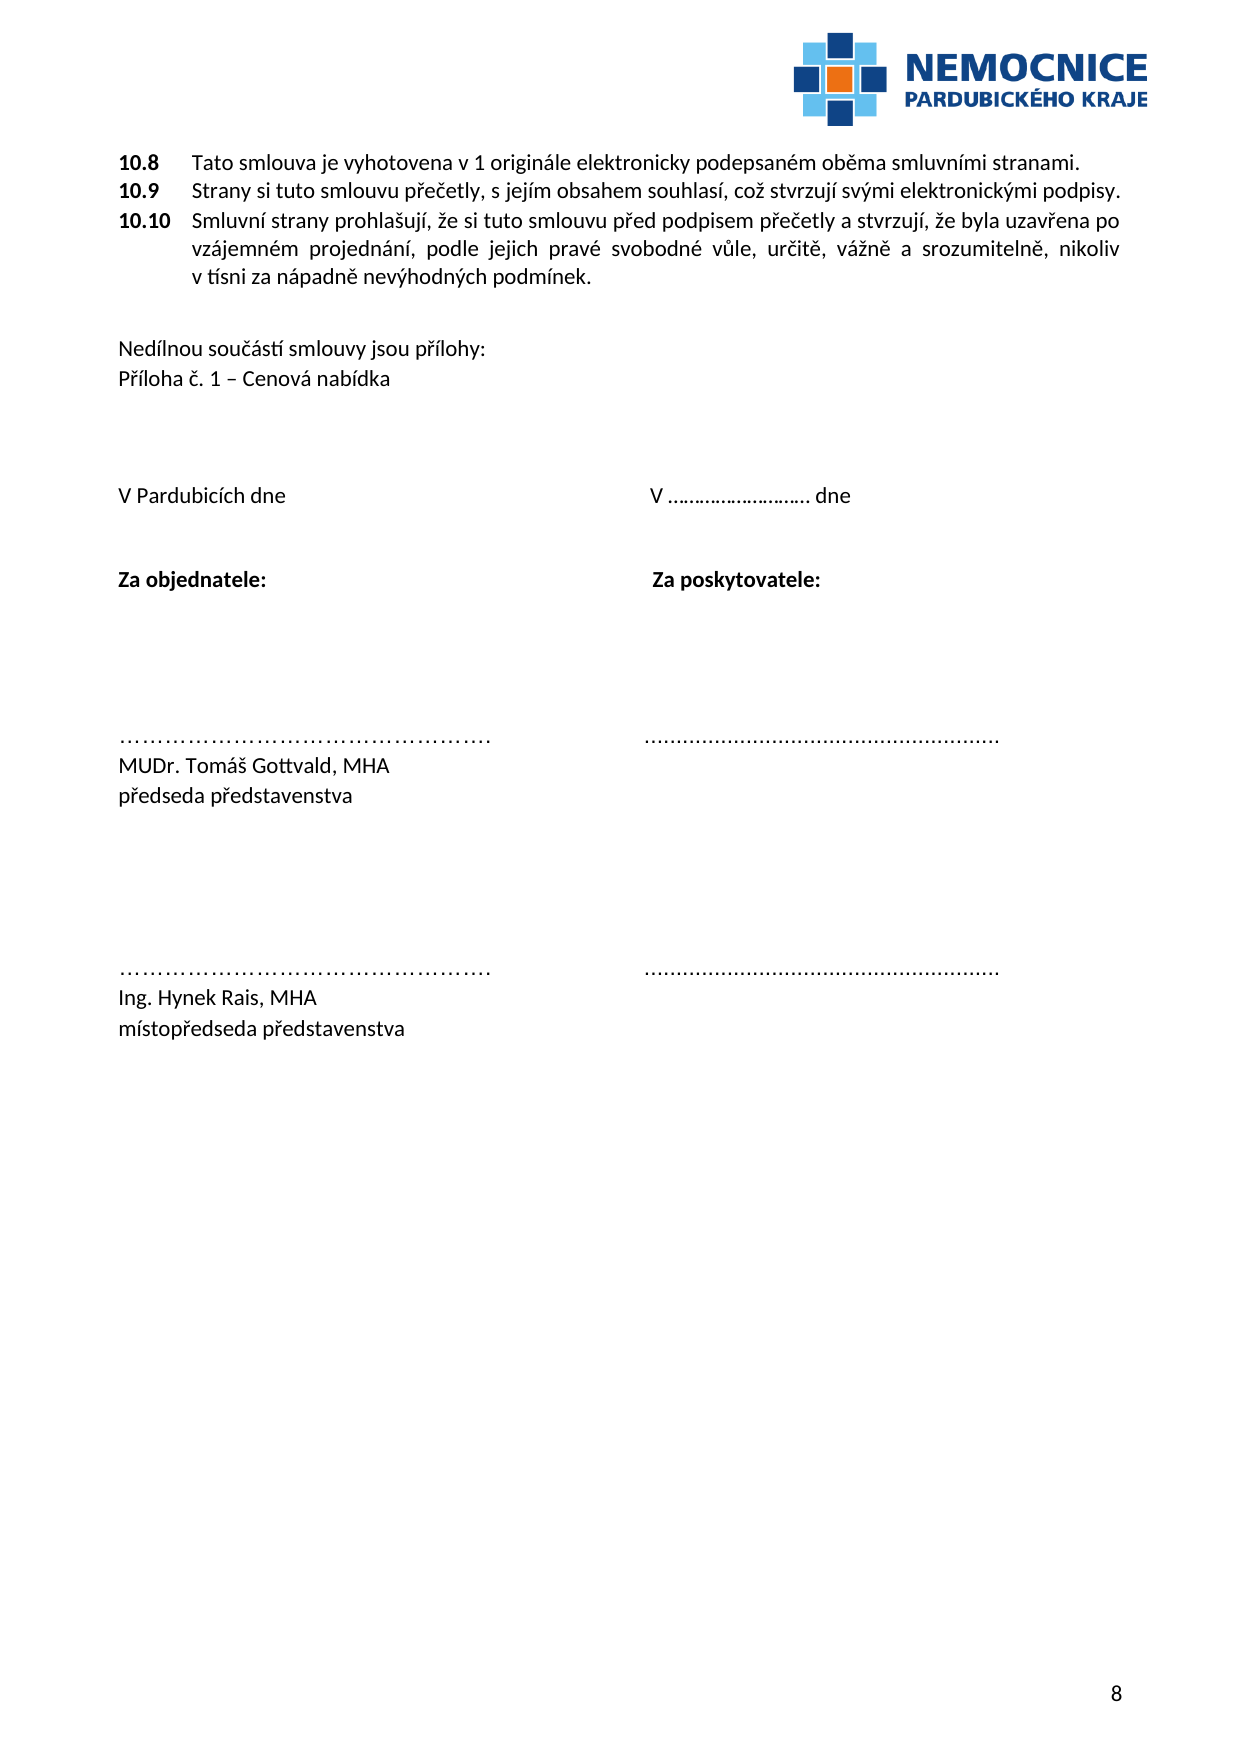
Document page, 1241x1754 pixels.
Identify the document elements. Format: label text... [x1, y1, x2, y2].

text V Pardubicích dne V ……………………… dne [118, 482, 1122, 510]
text Ing. Hynek Rais, MHA [118, 983, 1122, 1011]
text MUDr. Tomáš Gottvald, MHA [118, 751, 1122, 779]
picture [792, 31, 1148, 127]
text Příloha č. 1 – Cenová nabídka [118, 364, 1122, 392]
text 10.10 Smluvní strany prohlašují, že si tuto smlouvu před podpisem přečetly a stvrzují, že byla uzavřena po vzájemném projednání, podle jejich pravé svobodné vůle, určitě, vážně a srozumitelně, nikoliv v tísni za nápadně nevýhodných podmínek. [118, 206, 1122, 291]
text 10.8 Tato smlouva je vyhotovena v 1 originále elektronicky podepsaném oběma smluvními stranami. [118, 148, 1122, 176]
text …………………………………………. ........................................................ [118, 722, 1122, 748]
text místopředseda představenstva [118, 1014, 1122, 1042]
text Za objednatele: Za poskytovatele: [118, 565, 1122, 593]
text …………………………………………. ........................................................ [118, 954, 1122, 981]
text 10.9 Strany si tuto smlouvu přečetly, s jejím obsahem souhlasí, což stvrzují svými elektronickými podpisy. [118, 176, 1122, 204]
text předseda představenstva [118, 781, 1122, 809]
text Nedílnou součástí smlouvy jsou přílohy: [118, 334, 1122, 362]
